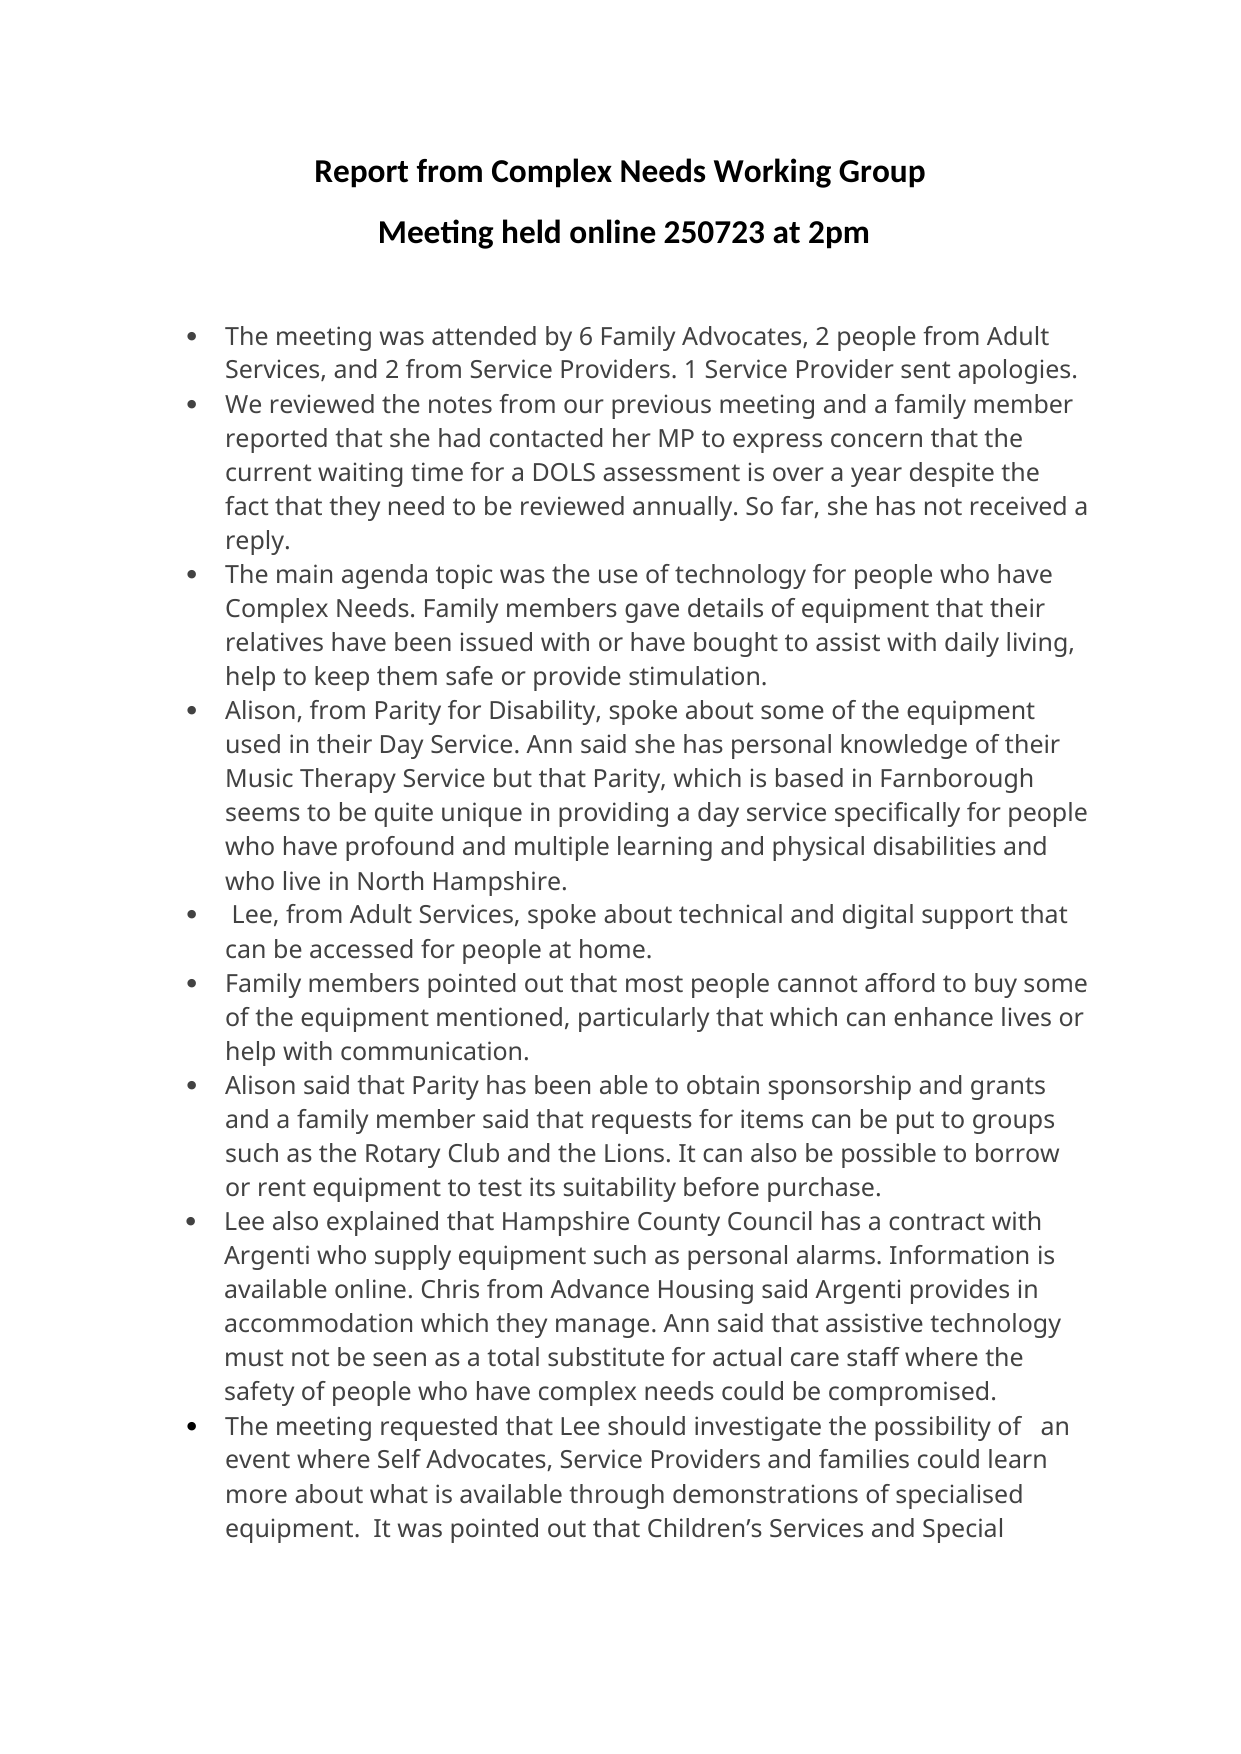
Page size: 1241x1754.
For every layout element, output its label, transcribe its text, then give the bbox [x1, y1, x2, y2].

list The main agenda topic was the use of technology for people who have Complex Needs. Family members gave details of equipment that their relatives have been issued with or have bought to assist with daily living, help to keep them safe or provide stimulation. [187, 557, 1090, 693]
text Meeting held online 250723 at 2pm [150, 211, 1090, 251]
list We reviewed the notes from our previous meeting and a family member reported that she had contacted her MP to express concern that the current waiting time for a DOLS assessment is over a year despite the fact that they need to be reviewed annually. So far, she has not received a reply. [187, 386, 1090, 557]
list Lee also explained that Hampshire County Council has a contract with Argenti who supply equipment such as personal alarms. Information is available online. Chris from Advance Housing said Argenti provides in accommodation which they manage. Ann said that assistive technology must not be seen as a total substitute for actual care staff where the safety of people who have complex needs could be compromised. [186, 1204, 1090, 1408]
list Alison said that Parity has been able to obtain sponsorship and grants and a family member said that requests for items can be put to groups such as the Rotary Club and the Lions. It can also be possible to borrow or rent equipment to test its suitability before purchase. [187, 1067, 1090, 1204]
list Family members pointed out that most people cannot afford to buy some of the equipment mentioned, particularly that which can enhance lives or help with communication. [187, 965, 1090, 1067]
list The meeting was attended by 6 Family Advocates, 2 people from Adult Services, and 2 from Service Providers. 1 Service Provider sent apologies. [187, 318, 1090, 386]
list Lee, from Adult Services, spoke about technical and digital support that can be accessed for people at home. [187, 897, 1090, 965]
list Alison, from Parity for Disability, spoke about some of the equipment used in their Day Service. Ann said she has personal knowledge of their Music Therapy Service but that Parity, which is based in Farnborough seems to be quite unique in providing a day service specifically for people who have profound and multiple learning and physical disabilities and who live in North Hampshire. [187, 693, 1090, 897]
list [187, 1408, 1090, 1544]
text Report from Complex Needs Working Group [150, 150, 1090, 191]
